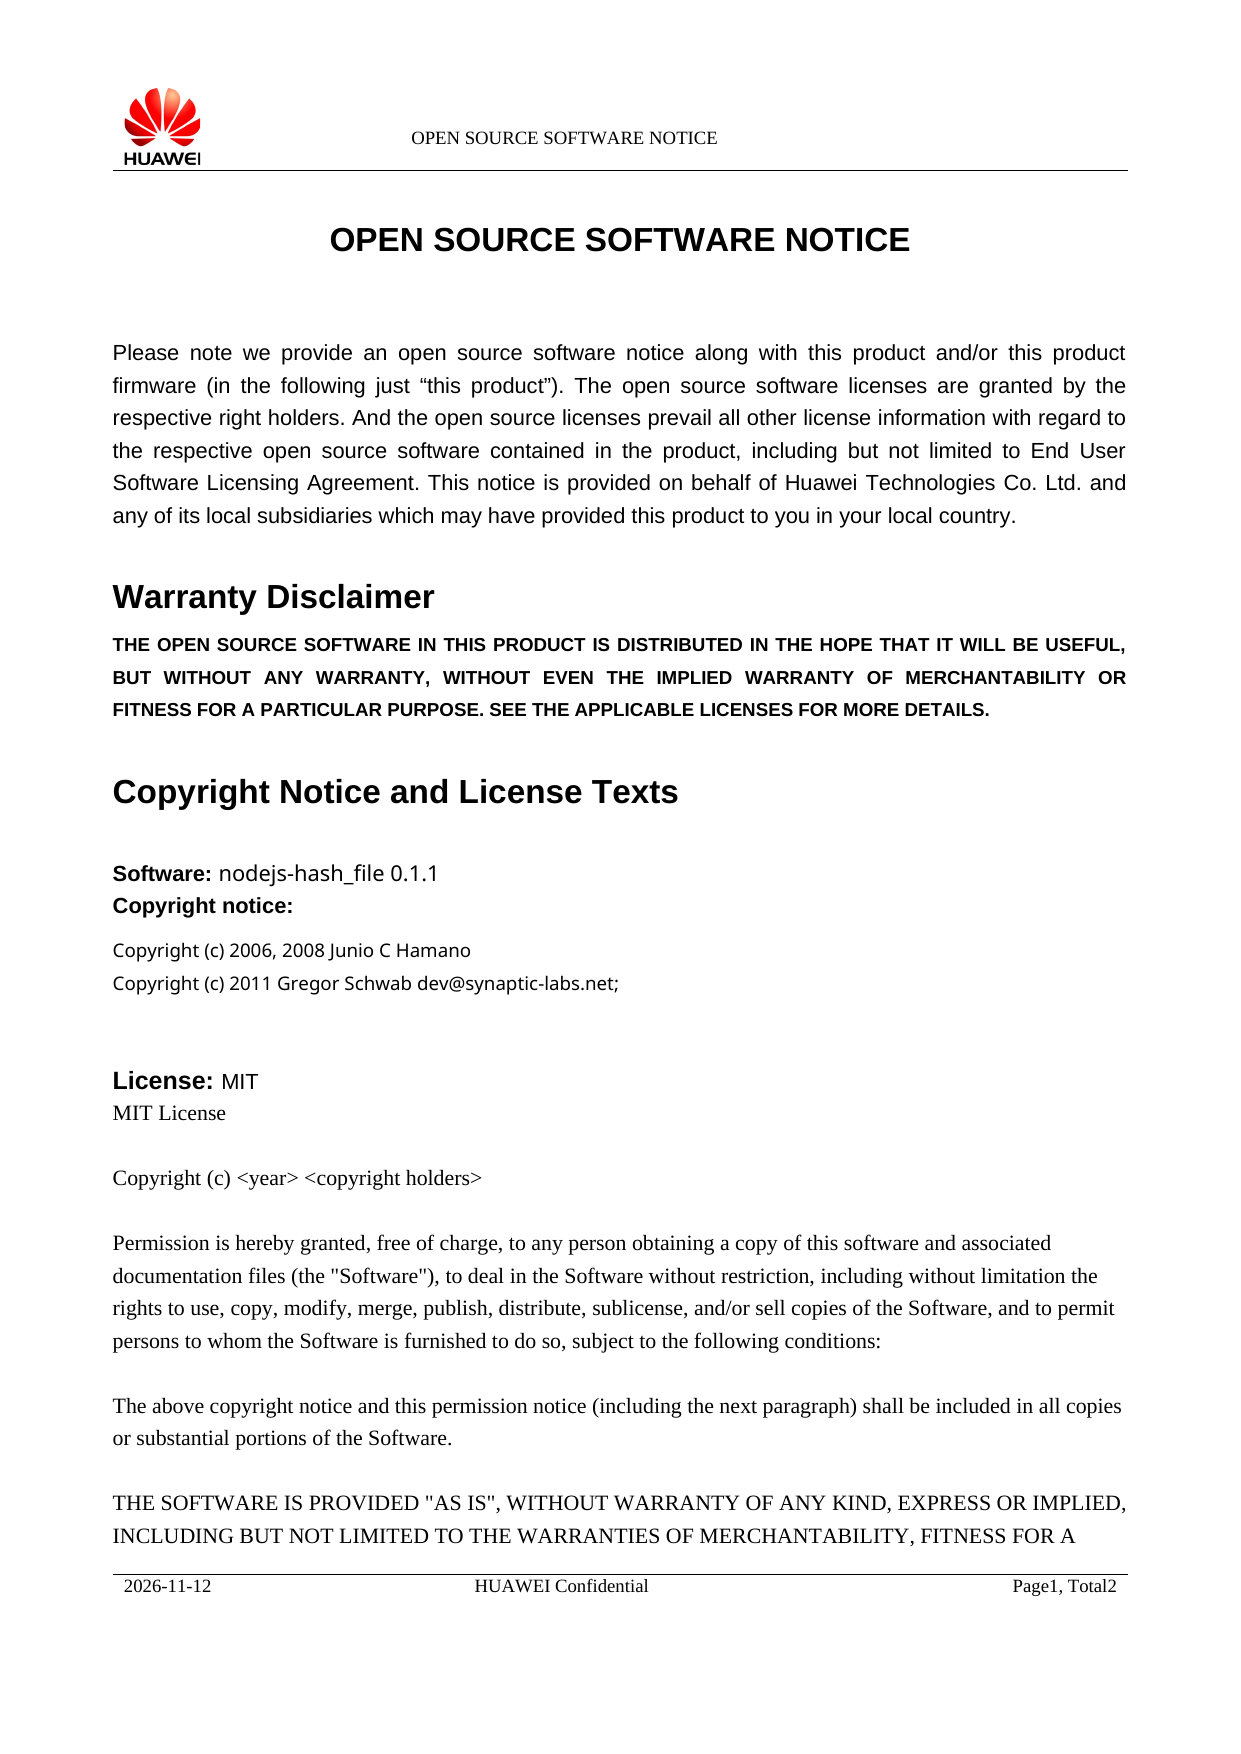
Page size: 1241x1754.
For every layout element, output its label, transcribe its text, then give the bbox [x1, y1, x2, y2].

text Copyright (c) 2006, 2008 Junio C Hamano [112, 934, 1128, 966]
text Copyright notice: [112, 889, 1128, 921]
text The open source software in this product is distributed in the hope that it will be useful, but WITHOUT ANY WARRANTY, without even the implied warranty of MERCHANTABILITY or FITNESS FOR A PARTICULAR PURPOSE. See the applicable licenses for more details. [112, 629, 1128, 726]
picture [124, 88, 201, 165]
text Copyright (c) 2011 Gregor Schwab dev@synaptic-labs.net; [112, 966, 1128, 999]
text Copyright Notice and License Texts [112, 759, 1128, 824]
text OPEN SOURCE SOFTWARE NOTICE [112, 206, 1128, 271]
text Warranty Disclaimer [112, 564, 1128, 629]
text Please note we provide an open source software notice along with this product and/or this product firmware (in the following just “this product”). The open source software licenses are granted by the respective right holders. And the open source licenses prevail all other license information with regard to the respective open source software contained in the product, including but not limited to End User Software Licensing Agreement. This notice is provided on behalf of Huawei Technologies Co. Ltd. and any of its local subsidiaries which may have provided this product to you in your local country. [112, 336, 1128, 531]
title Software: nodejs-hash_file 0.1.1 [112, 856, 1128, 889]
text License: MIT [112, 1064, 1128, 1096]
